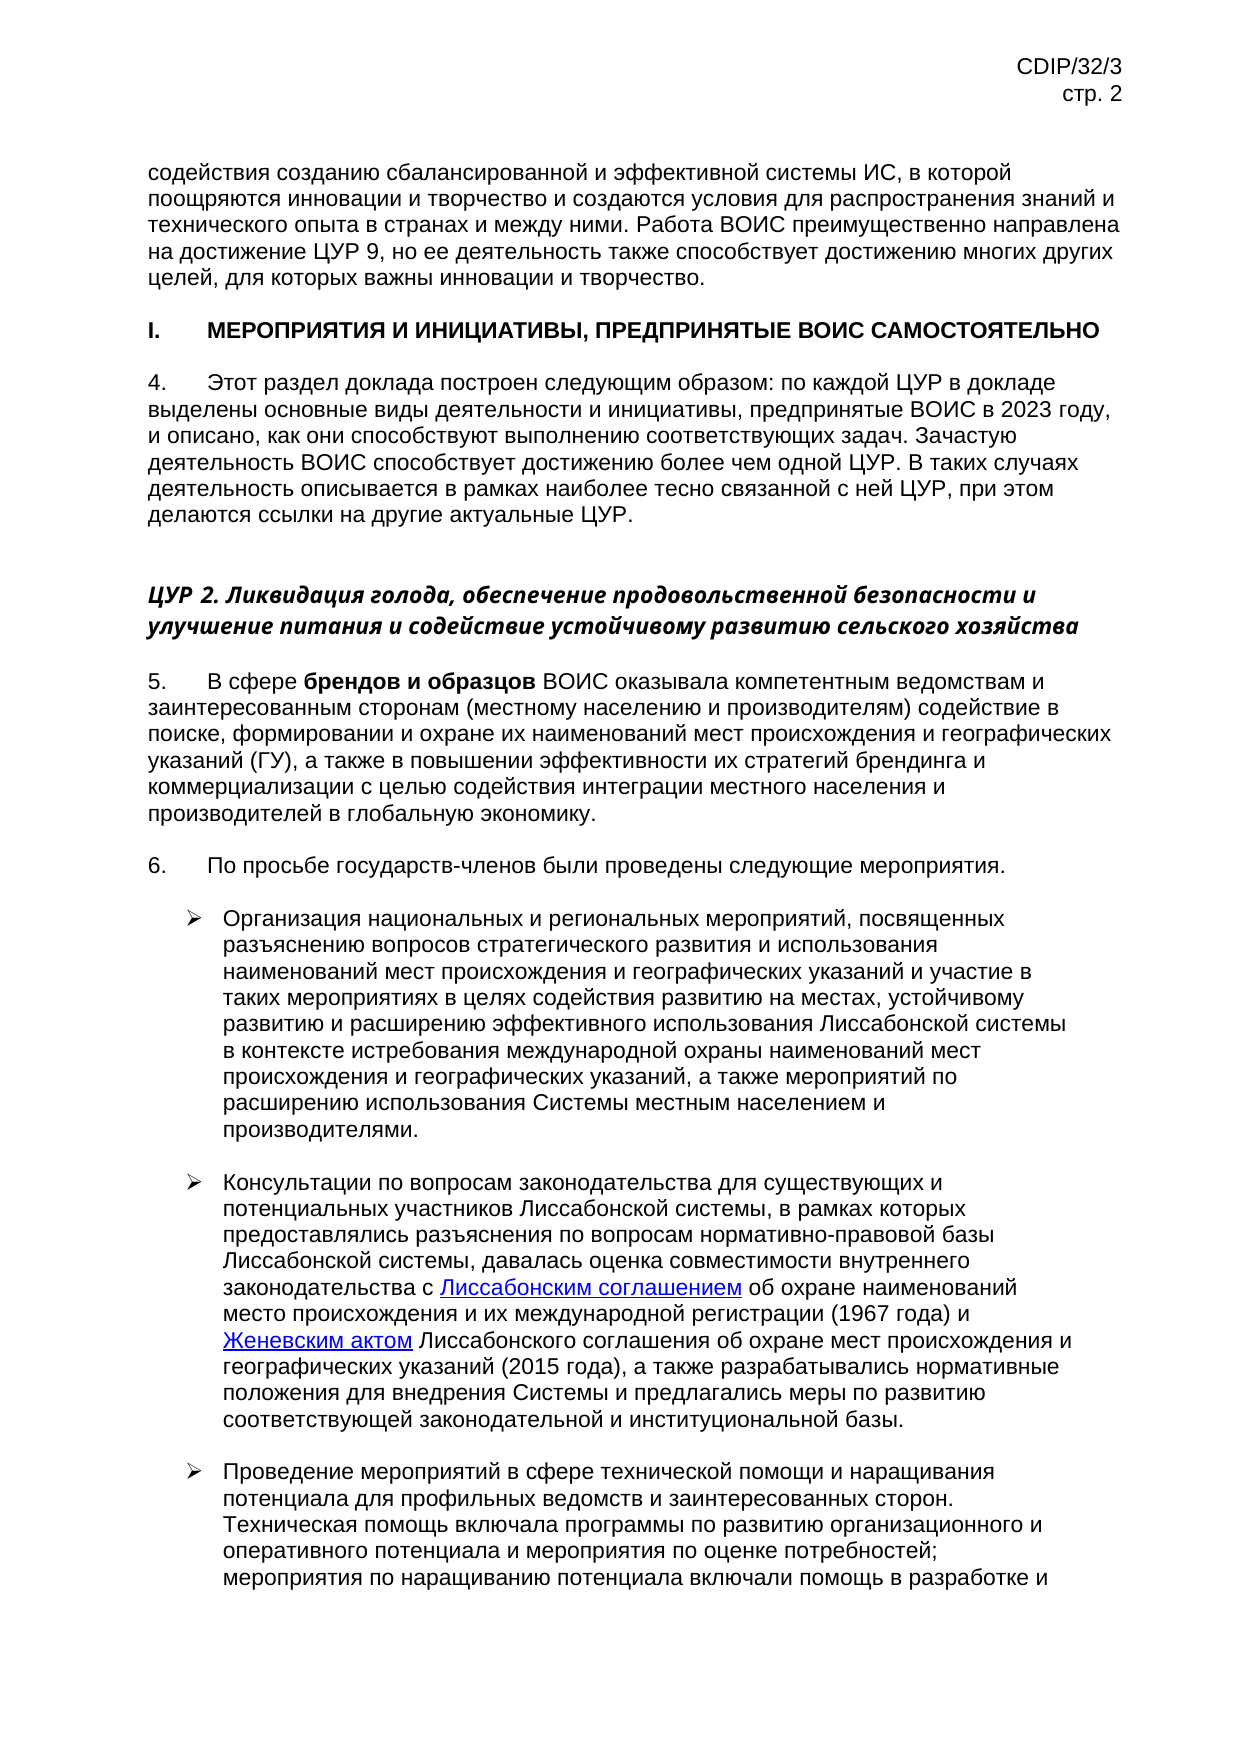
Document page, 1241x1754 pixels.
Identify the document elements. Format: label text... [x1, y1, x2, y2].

list В сфере брендов и образцов ВОИС оказывала компетентным ведомствам и заинтересованным сторонам (местному населению и производителям) содействие в поиске, формировании и охране их наименований мест происхождения и географических указаний (ГУ), а также в повышении эффективности их стратегий брендинга и коммерциализации с целью содействия интеграции местного населения и производителей в глобальную экономику. [148, 668, 1122, 826]
list Этот раздел доклада построен следующим образом: по каждой ЦУР в докладе выделены основные виды деятельности и инициативы, предпринятые ВОИС в 2023 году, и описано, как они способствуют выполнению соответствующих задач. Зачастую деятельность ВОИС способствует достижению более чем одной ЦУР. В таких случаях деятельность описывается в рамках наиболее тесно связанной с ней ЦУР, при этом делаются ссылки на другие актуальные ЦУР. [148, 369, 1122, 527]
list По просьбе государств-членов были проведены следующие мероприятия. [148, 852, 1122, 878]
list Организация национальных и региональных мероприятий, посвященных разъяснению вопросов стратегического развития и использования наименований мест происхождения и географических указаний и участие в таких мероприятиях в целях содействия развитию на местах, устойчивому развитию и расширению эффективного использования Лиссабонской системы в контексте истребования международной охраны наименований мест происхождения и географических указаний, а также мероприятий по расширению использования Системы местным населением и производителями. [185, 905, 1080, 1142]
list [185, 1458, 1080, 1590]
list Консультации по вопросам законодательства для существующих и потенциальных участников Лиссабонской системы, в рамках которых предоставлялись разъяснения по вопросам нормативно-правовой базы Лиссабонской системы, давалась оценка совместимости внутреннего законодательства с Лиссабонским соглашением об охране наименований место происхождения и их международной регистрации (1967 года) и Женевским актом Лиссабонского соглашения об охране мест происхождения и географических указаний (2015 года), а также разрабатывались нормативные положения для внедрения Системы и предлагались меры по развитию соответствующей законодательной и институциональной базы. [185, 1168, 1080, 1432]
subtitle ЦУР 2. Ликвидация голода, обеспечение продовольственной безопасности и улучшение питания и содействие устойчивому развитию сельского хозяйства [148, 579, 1122, 641]
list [148, 158, 1122, 290]
subtitle МЕРОПРИЯТИЯ И ИНИЦИАТИВЫ, ПРЕДПРИНЯТЫЕ ВОИС САМОСТОЯТЕЛЬНО [148, 317, 1122, 343]
